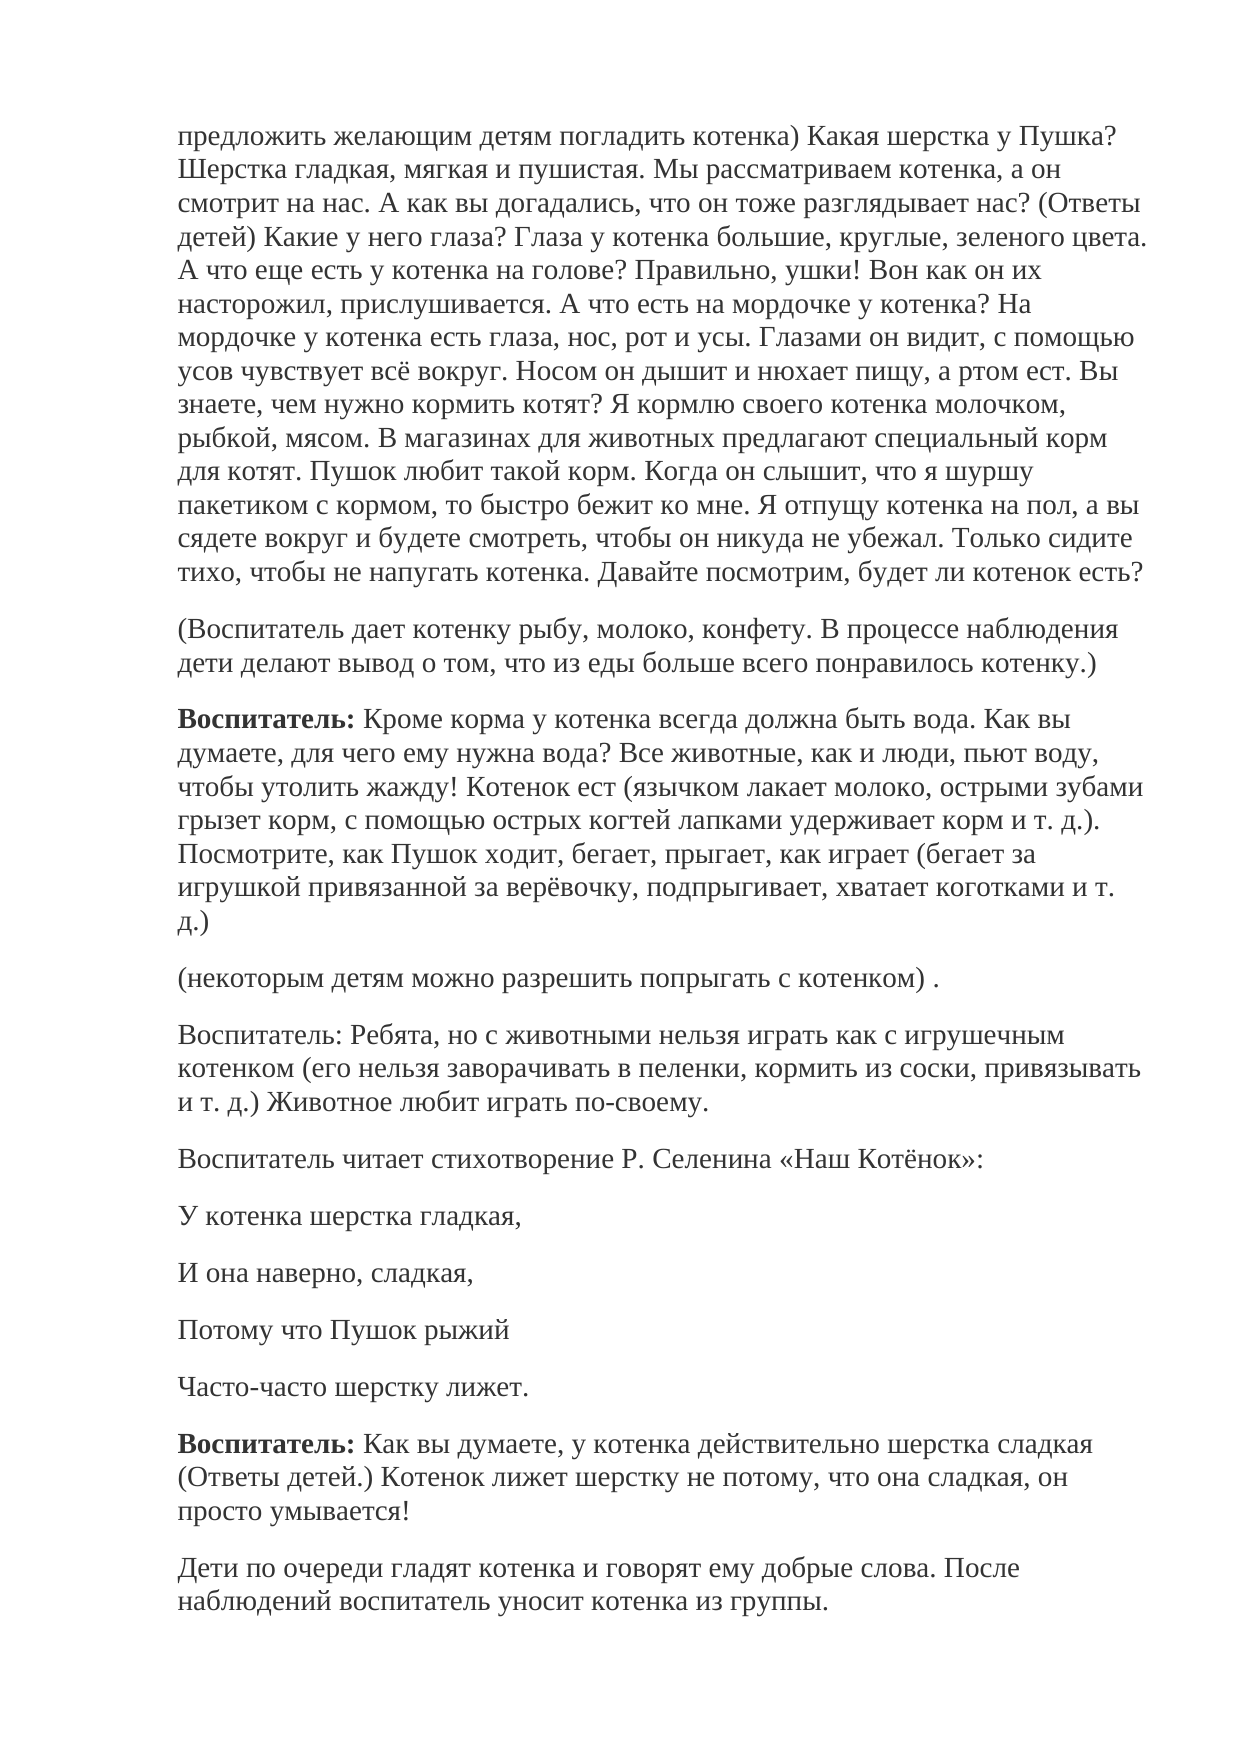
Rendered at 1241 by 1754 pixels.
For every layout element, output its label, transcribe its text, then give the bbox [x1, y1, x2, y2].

text (некоторым детям можно разрешить попрыгать с котенком) . [177, 960, 1152, 993]
text Воспитатель читает стихотворение Р. Селенина «Наш Котёнок»: [177, 1141, 1152, 1174]
text У котенка шерстка гладкая, [177, 1198, 1152, 1231]
text Воспитатель: Ребята, но с животными нельзя играть как с игрушечным котенком (его нельзя заворачивать в пеленки, кормить из соски, привязывать и т. д.) Животное любит играть по-своему. [177, 1017, 1152, 1117]
text Часто-часто шерстку лижет. [177, 1369, 1152, 1402]
text Дети по очереди гладят котенка и говорят ему добрые слова. После наблюдений воспитатель уносит котенка из группы. [177, 1550, 1152, 1617]
text Потому что Пушок рыжий [177, 1312, 1152, 1345]
text (Воспитатель дает котенку рыбу, молоко, конфету. В процессе наблюдения дети делают вывод о том, что из еды больше всего понравилось котенку.) [177, 611, 1152, 678]
text И она наверно, сладкая, [177, 1255, 1152, 1288]
text Воспитатель: Как вы думаете, у котенка действительно шерстка сладкая (Ответы детей.) Котенок лижет шерстку не потому, что она сладкая, он просто умывается! [177, 1426, 1152, 1526]
text Воспитатель: Кроме корма у котенка всегда должна быть вода. Как вы думаете, для чего ему нужна вода? Все животные, как и люди, пьют воду, чтобы утолить жажду! Котенок ест (язычком лакает молоко, острыми зубами грызет корм, с помощью острых когтей лапками удерживает корм и т. д.). Посмотрите, как Пушок ходит, бегает, прыгает, как играет (бегает за игрушкой привязанной за верёвочку, подпрыгивает, хватает коготками и т. д.) [177, 702, 1152, 936]
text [177, 118, 1152, 588]
